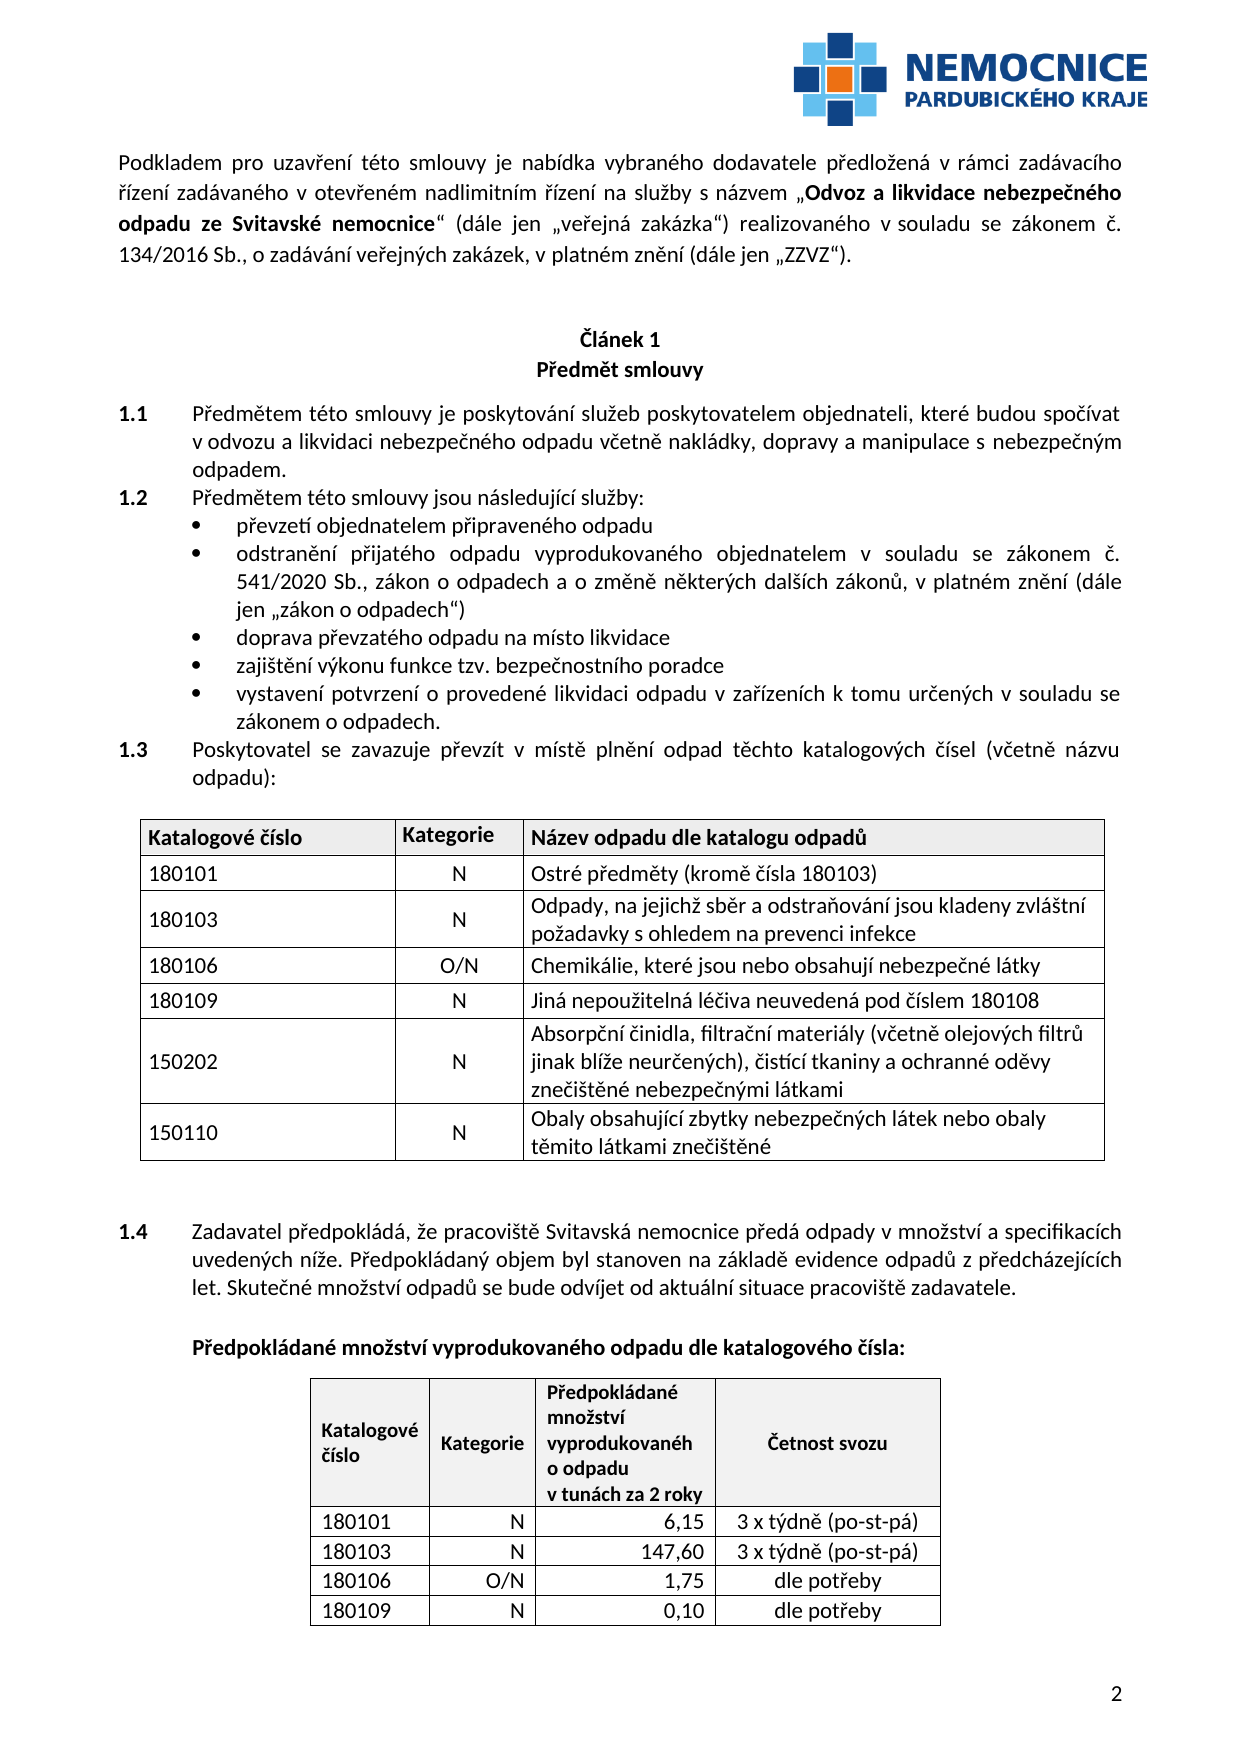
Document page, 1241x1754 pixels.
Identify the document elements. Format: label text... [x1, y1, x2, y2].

table_cell 150202 [141, 1019, 395, 1103]
table_header Kategorie [396, 820, 523, 854]
subtitle Předmět smlouvy [118, 356, 1122, 384]
picture [792, 31, 1148, 127]
table_cell 180109 [141, 984, 395, 1018]
table_cell 180101 [141, 856, 395, 890]
table_cell 180103 [311, 1537, 429, 1565]
table_cell Obaly obsahující zbytky nebezpečných látek nebo obaly těmito látkami znečištěné [524, 1104, 1104, 1160]
text 1.3 Poskytovatel se zavazuje převzít v místě plnění odpad těchto katalogových čísel (včetně názvu odpadu): [118, 735, 1122, 791]
table_header Kategorie [430, 1379, 535, 1506]
table_cell 180103 [141, 891, 395, 947]
table_cell Absorpční činidla, filtrační materiály (včetně olejových filtrů jinak blíže neurčených), čistící tkaniny a ochranné oděvy znečištěné nebezpečnými látkami [524, 1019, 1104, 1103]
table_cell N [396, 856, 523, 890]
list zajištění výkonu funkce tzv. bezpečnostního poradce [192, 651, 1122, 679]
table_cell O/N [430, 1566, 535, 1595]
text 1.4 Zadavatel předpokládá, že pracoviště Svitavská nemocnice předá odpady v množství a specifikacích uvedených níže. Předpokládaný objem byl stanoven na základě evidence odpadů z předcházejících let. Skutečné množství odpadů se bude odvíjet od aktuální situace pracoviště zadavatele. [118, 1217, 1122, 1301]
table_cell 0,10 [536, 1596, 715, 1624]
table_cell dle potřeby [716, 1566, 940, 1595]
table_header Katalogové číslo [311, 1379, 429, 1506]
table_cell 1,75 [536, 1566, 715, 1595]
table_cell 3 x týdně (po-st-pá) [716, 1537, 940, 1565]
table_cell Odpady, na jejichž sběr a odstraňování jsou kladeny zvláštní požadavky s ohledem na prevenci infekce [524, 891, 1104, 947]
table_cell N [396, 1019, 523, 1103]
table_cell Ostré předměty (kromě čísla 180103) [524, 856, 1104, 890]
table_cell N [430, 1537, 535, 1565]
table_cell 147,60 [536, 1537, 715, 1565]
table_header Četnost svozu [716, 1379, 940, 1506]
text Článek 1 [118, 325, 1122, 353]
table_cell 180109 [311, 1596, 429, 1624]
table_cell N [430, 1507, 535, 1536]
table_cell 180101 [311, 1507, 429, 1536]
table_cell N [396, 891, 523, 947]
text 1.1 Předmětem této smlouvy je poskytování služeb poskytovatelem objednateli, které budou spočívat v odvozu a likvidaci nebezpečného odpadu včetně nakládky, dopravy a manipulace s nebezpečným odpadem. [118, 399, 1122, 483]
text Předpokládané množství vyprodukovaného odpadu dle katalogového čísla: [118, 1333, 1122, 1361]
table_header Katalogové číslo [141, 820, 395, 854]
table_cell 6,15 [536, 1507, 715, 1536]
table_cell 150110 [141, 1104, 395, 1160]
table_cell 3 x týdně (po-st-pá) [716, 1507, 940, 1536]
table_cell N [396, 1104, 523, 1160]
table_header Předpokládané množství vyprodukovaného odpadu v tunách za 2 roky [536, 1379, 715, 1506]
list vystavení potvrzení o provedené likvidaci odpadu v zařízeních k tomu určených v souladu se zákonem o odpadech. [192, 679, 1122, 735]
table_header Název odpadu dle katalogu odpadů [524, 820, 1104, 854]
text 1.2 Předmětem této smlouvy jsou následující služby: [118, 483, 1122, 511]
table_cell Chemikálie, které jsou nebo obsahují nebezpečné látky [524, 948, 1104, 982]
list odstranění přijatého odpadu vyprodukovaného objednatelem v souladu se zákonem č. 541/2020 Sb., zákon o odpadech a o změně některých dalších zákonů, v platném znění (dále jen „zákon o odpadech“) [192, 539, 1122, 623]
table_cell 180106 [311, 1566, 429, 1595]
table_cell 180106 [141, 948, 395, 982]
list doprava převzatého odpadu na místo likvidace [192, 623, 1122, 651]
list převzetí objednatelem připraveného odpadu [192, 511, 1122, 539]
table_cell dle potřeby [716, 1596, 940, 1624]
table_cell N [396, 984, 523, 1018]
table_cell N [430, 1596, 535, 1624]
text Podkladem pro uzavření této smlouvy je nabídka vybraného dodavatele předložená v rámci zadávacího řízení zadávaného v otevřeném nadlimitním řízení na služby s názvem „Odvoz a likvidace nebezpečného odpadu ze Svitavské nemocnice“ (dále jen „veřejná zakázka“) realizovaného v souladu se zákonem č. 134/2016 Sb., o zadávání veřejných zakázek, v platném znění (dále jen „ZZVZ“). [118, 148, 1122, 268]
table_cell O/N [396, 948, 523, 982]
table_cell Jiná nepoužitelná léčiva neuvedená pod číslem 180108 [524, 984, 1104, 1018]
